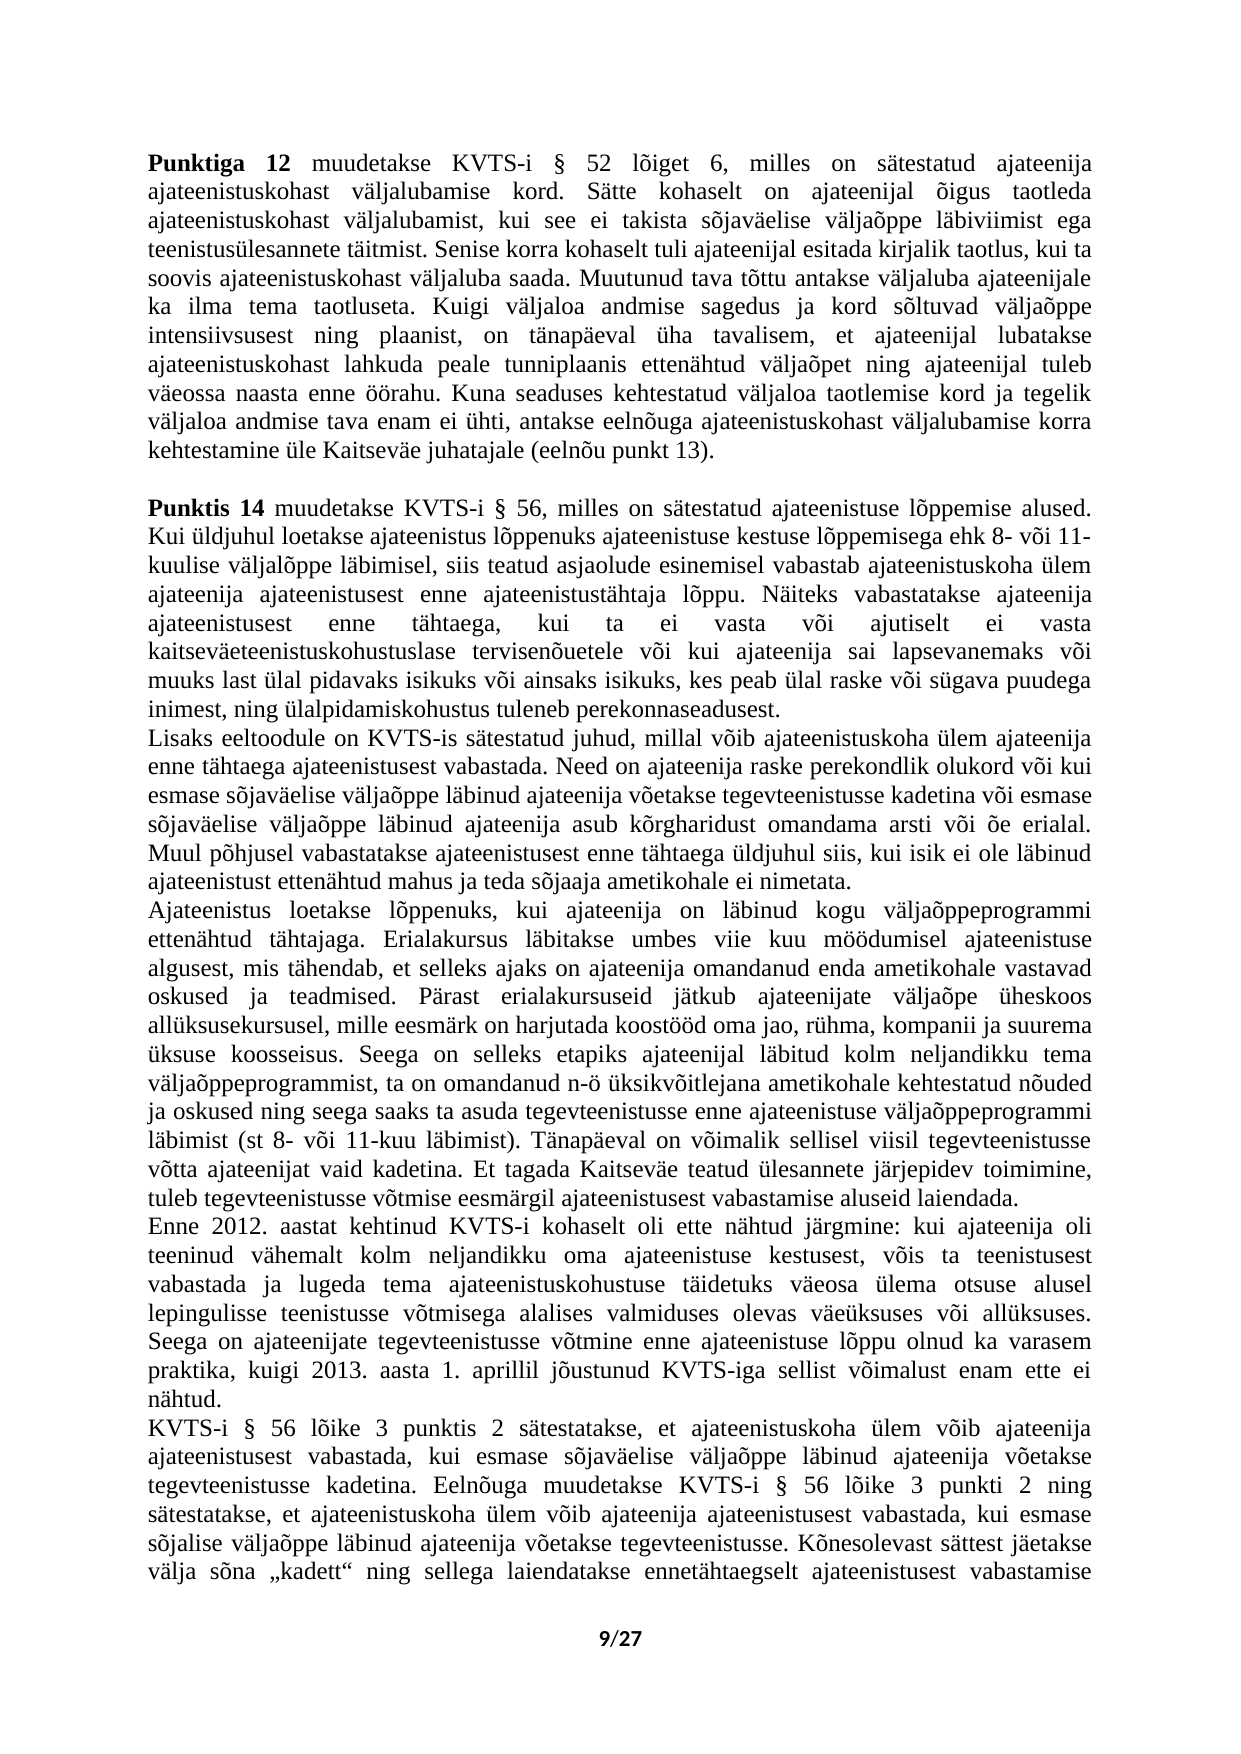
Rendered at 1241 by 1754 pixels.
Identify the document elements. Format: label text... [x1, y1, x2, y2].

text Lisaks eeltoodule on KVTS-is sätestatud juhud, millal võib ajateenistuskoha ülem ajateenija enne tähtaega ajateenistusest vabastada. Need on ajateenija raske perekondlik olukord või kui esmase sõjaväelise väljaõppe läbinud ajateenija võetakse tegevteenistusse kadetina või esmase sõjaväelise väljaõppe läbinud ajateenija asub kõrgharidust omandama arsti või õe erialal. Muul põhjusel vabastatakse ajateenistusest enne tähtaega üldjuhul siis, kui isik ei ole läbinud ajateenistust ettenähtud mahus ja teda sõjaaja ametikohale ei nimetata. [148, 723, 1093, 895]
text Enne 2012. aastat kehtinud KVTS-i kohaselt oli ette nähtud järgmine: kui ajateenija oli teeninud vähemalt kolm neljandikku oma ajateenistuse kestusest, võis ta teenistusest vabastada ja lugeda tema ajateenistuskohustuse täidetuks väeosa ülema otsuse alusel lepingulisse teenistusse võtmisega alalises valmiduses olevas väeüksuses või allüksuses. Seega on ajateenijate tegevteenistusse võtmine enne ajateenistuse lõppu olnud ka varasem praktika, kuigi 2013. aasta 1. aprillil jõustunud KVTS-iga sellist võimalust enam ette ei nähtud. [148, 1211, 1093, 1413]
text Punktis 14 muudetakse KVTS-i § 56, milles on sätestatud ajateenistuse lõppemise alused. Kui üldjuhul loetakse ajateenistus lõppenuks ajateenistuse kestuse lõppemisega ehk 8- või 11- kuulise väljalõppe läbimisel, siis teatud asjaolude esinemisel vabastab ajateenistuskoha ülem ajateenija ajateenistusest enne ajateenistustähtaja lõppu. Näiteks vabastatakse ajateenija ajateenistusest enne tähtaega, kui ta ei vasta või ajutiselt ei vasta kaitseväeteenistuskohustuslase tervisenõuetele või kui ajateenija sai lapsevanemaks või muuks last ülal pidavaks isikuks või ainsaks isikuks, kes peab ülal raske või sügava puudega inimest, ning ülalpidamiskohustus tuleneb perekonnaseadusest. [148, 493, 1093, 723]
text Ajateenistus loetakse lõppenuks, kui ajateenija on läbinud kogu väljaõppeprogrammi ettenähtud tähtajaga. Erialakursus läbitakse umbes viie kuu möödumisel ajateenistuse algusest, mis tähendab, et selleks ajaks on ajateenija omandanud enda ametikohale vastavad oskused ja teadmised. Pärast erialakursuseid jätkub ajateenijate väljaõpe üheskoos allüksusekursusel, mille eesmärk on harjutada koostööd oma jao, rühma, kompanii ja suurema üksuse koosseisus. Seega on selleks etapiks ajateenijal läbitud kolm neljandikku tema väljaõppeprogrammist, ta on omandanud n-ö üksikvõitlejana ametikohale kehtestatud nõuded ja oskused ning seega saaks ta asuda tegevteenistusse enne ajateenistuse väljaõppeprogrammi läbimist (st 8- või 11-kuu läbimist). Tänapäeval on võimalik sellisel viisil tegevteenistusse võtta ajateenijat vaid kadetina. Et tagada Kaitseväe teatud ülesannete järjepidev toimimine, tuleb tegevteenistusse võtmise eesmärgil ajateenistusest vabastamise aluseid laiendada. [148, 895, 1093, 1211]
text Punktiga 12 muudetakse KVTS-i § 52 lõiget 6, milles on sätestatud ajateenija ajateenistuskohast väljalubamise kord. Sätte kohaselt on ajateenijal õigus taotleda ajateenistuskohast väljalubamist, kui see ei takista sõjaväelise väljaõppe läbiviimist ega teenistusülesannete täitmist. Senise korra kohaselt tuli ajateenijal esitada kirjalik taotlus, kui ta soovis ajateenistuskohast väljaluba saada. Muutunud tava tõttu antakse väljaluba ajateenijale ka ilma tema taotluseta. Kuigi väljaloa andmise sagedus ja kord sõltuvad väljaõppe intensiivsusest ning plaanist, on tänapäeval üha tavalisem, et ajateenijal lubatakse ajateenistuskohast lahkuda peale tunniplaanis ettenähtud väljaõpet ning ajateenijal tuleb väeossa naasta enne öörahu. Kuna seaduses kehtestatud väljaloa taotlemise kord ja tegelik väljaloa andmise tava enam ei ühti, antakse eelnõuga ajateenistuskohast väljalubamise korra kehtestamine üle Kaitseväe juhatajale (eelnõu punkt 13). [148, 148, 1093, 464]
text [148, 1413, 1093, 1585]
